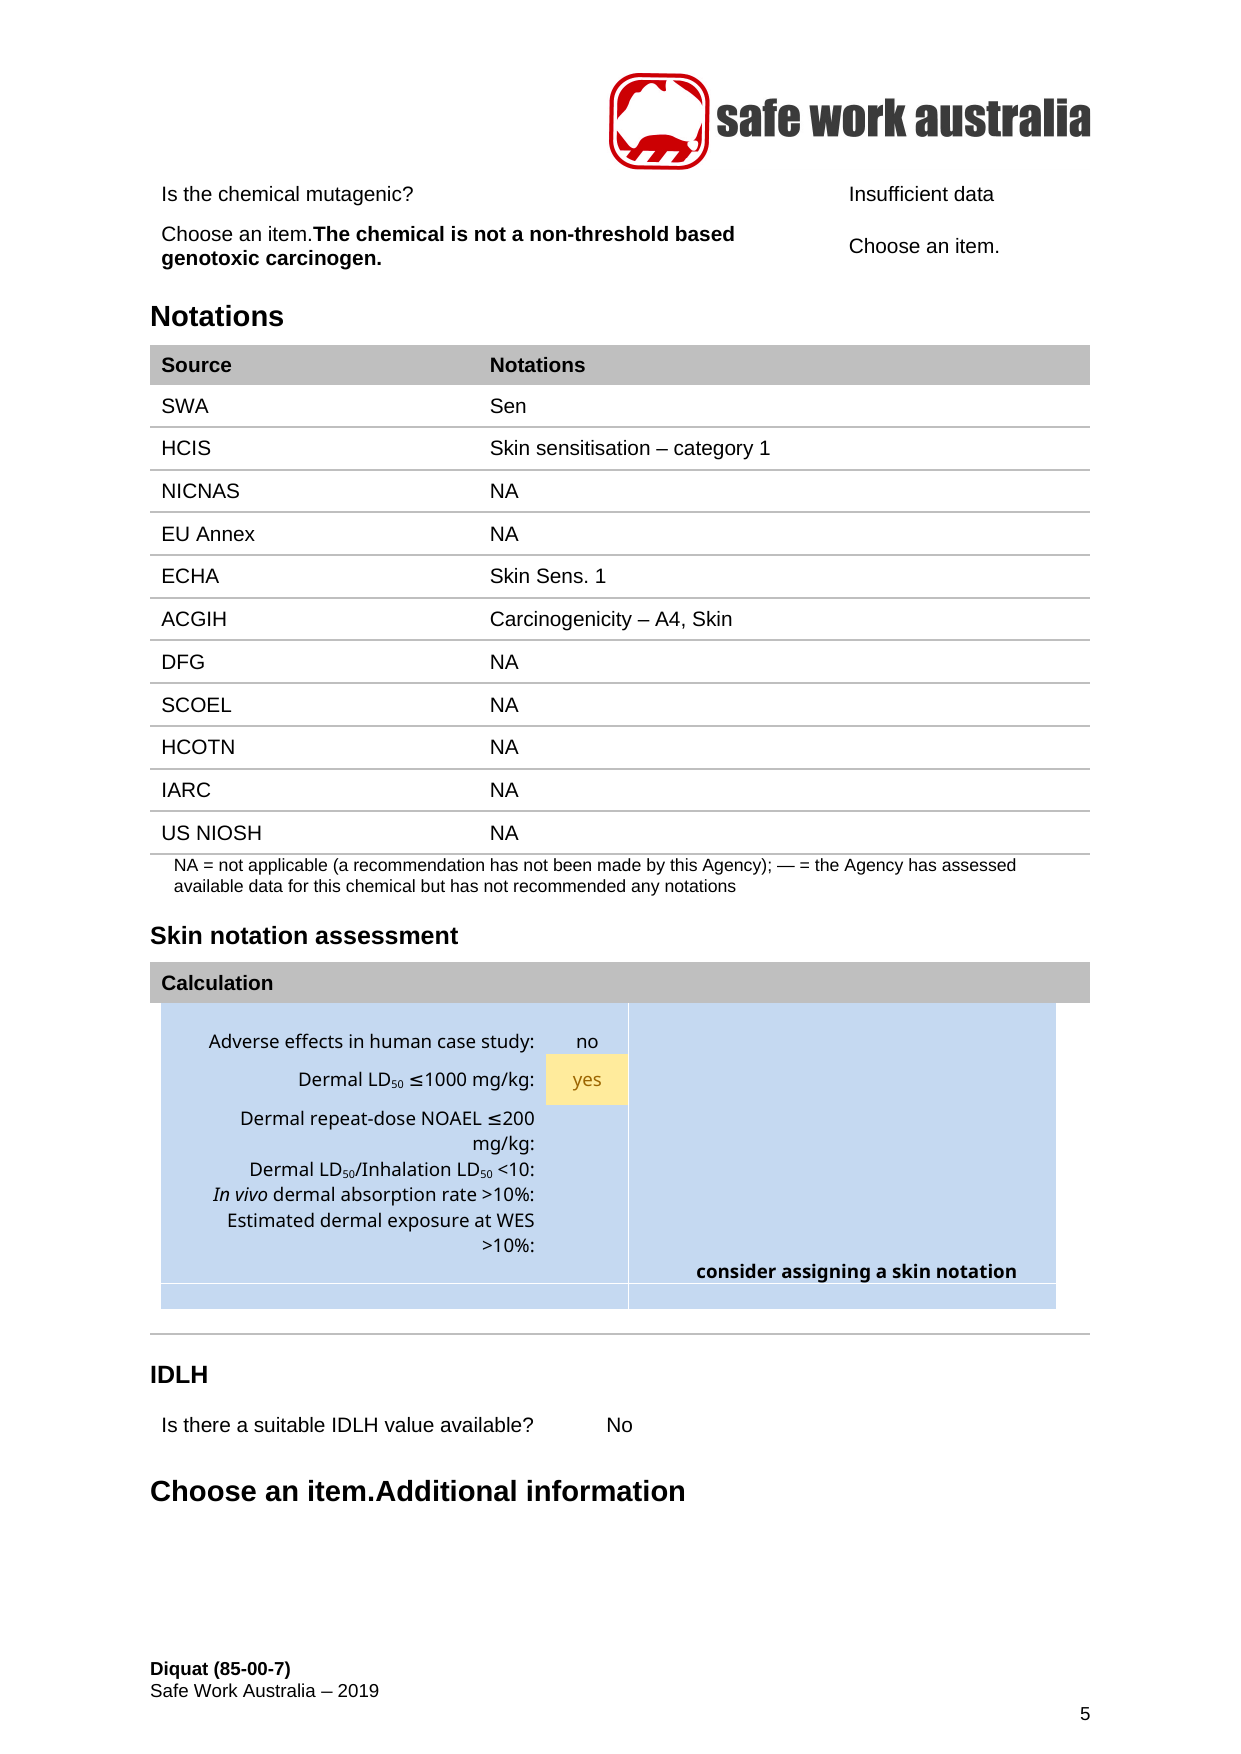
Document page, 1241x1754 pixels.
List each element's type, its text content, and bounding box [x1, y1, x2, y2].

table_cell HCOTN [150, 727, 478, 767]
table_cell NA [478, 513, 1090, 554]
table_cell NA [478, 684, 1090, 725]
table_cell Carcinogenicity – A4, Skin [478, 599, 1090, 639]
text NA = not applicable (a recommendation has not been made by this Agency); — = the Agency has assessed available data for this chemical but has not recommended any notations [174, 855, 1090, 896]
table_cell ECHA [150, 556, 478, 597]
table_cell NA [478, 812, 1090, 853]
table_cell Skin sensitisation – category 1 [478, 428, 1090, 468]
subtitle Notations [150, 298, 1090, 332]
table_cell Skin Sens. 1 [478, 556, 1090, 597]
table_cell Sen [478, 385, 1090, 426]
subtitle Skin notation assessment [150, 921, 1090, 949]
table_cell SWA [150, 385, 478, 426]
subtitle IDLH [150, 1360, 1090, 1389]
table_cell EU Annex [150, 513, 478, 554]
table_header Is there a suitable IDLH value available? [150, 1401, 595, 1448]
table_header Notations [478, 347, 1090, 383]
table_cell NA [478, 641, 1090, 682]
subtitle Additional information [150, 1473, 1090, 1507]
table_cell NA [478, 727, 1090, 767]
table_cell IARC [150, 770, 478, 810]
table_cell DFG [150, 641, 478, 682]
table_cell ACGIH [150, 599, 478, 639]
table_cell [150, 1003, 1090, 1333]
table_cell NA [478, 770, 1090, 810]
table_header Calculation [150, 964, 1090, 1001]
table_cell [837, 217, 1090, 273]
table_cell SCOEL [150, 684, 478, 725]
table_cell HCIS [150, 428, 478, 468]
table_cell NICNAS [150, 471, 478, 511]
table_header Source [150, 347, 478, 383]
picture [606, 73, 1091, 170]
table_cell US NIOSH [150, 812, 478, 853]
table_header Is the chemical mutagenic? [150, 170, 837, 217]
table_cell NA [478, 471, 1090, 511]
